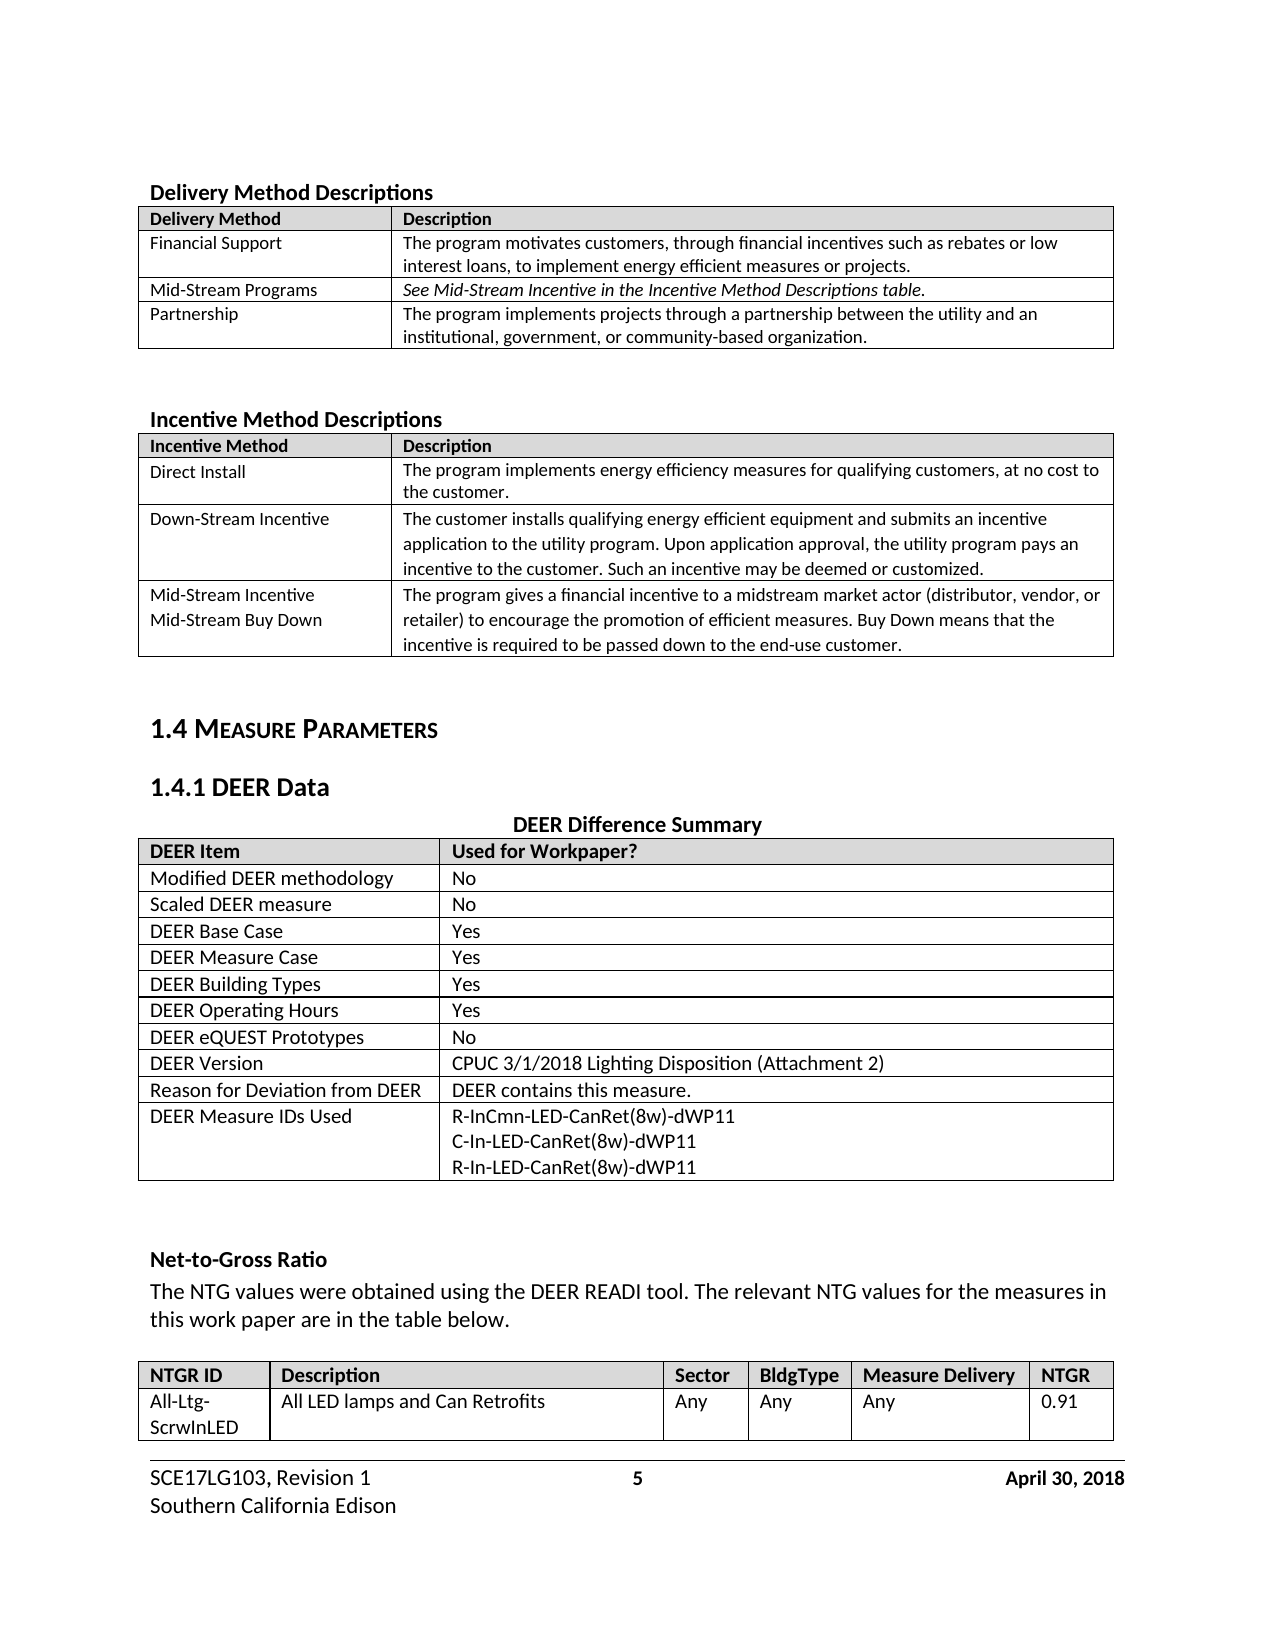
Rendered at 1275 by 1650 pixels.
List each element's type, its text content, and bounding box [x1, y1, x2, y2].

table_cell All-Ltg-ScrwInLED [139, 1389, 269, 1439]
table_header Description [271, 1362, 663, 1388]
table_cell R-InCmn-LED-CanRet(8w)-dWP11 C-In-LED-CanRet(8w)-dWP11 R-In-LED-CanRet(8w)-dWP11 [440, 1103, 1113, 1179]
table_cell Mid-Stream Programs [139, 278, 391, 301]
table_cell Any [664, 1389, 748, 1439]
table_header Used for Workpaper? [440, 839, 1113, 864]
table_cell DEER Version [139, 1050, 439, 1076]
table_cell Yes [440, 945, 1113, 970]
table_header Incentive Method [139, 434, 391, 457]
table_cell DEER Building Types [139, 971, 439, 996]
table_header Measure Delivery [852, 1362, 1029, 1388]
table_cell No [440, 1024, 1113, 1049]
table_cell Scaled DEER measure [139, 892, 439, 917]
table_header NTGR [1030, 1362, 1113, 1388]
text Delivery Method Descriptions [150, 178, 1125, 206]
table_cell Partnership [139, 302, 391, 348]
table_cell DEER Operating Hours [139, 998, 439, 1023]
table_cell The program gives a financial incentive to a midstream market actor (distributor, vendor, or retailer) to encourage the promotion of efficient measures. Buy Down means that the incentive is required to be passed down to the end-use customer. [392, 581, 1113, 656]
table_header Description [392, 434, 1113, 457]
table_cell DEER Measure IDs Used [139, 1103, 439, 1179]
table_cell No [440, 865, 1113, 891]
table_cell Down-Stream Incentive [139, 505, 391, 580]
table_header Sector [664, 1362, 748, 1388]
table_cell The program implements projects through a partnership between the utility and an institutional, government, or community-based organization. [392, 302, 1113, 348]
subtitle 1.4 Measure Parameters [150, 710, 1125, 745]
table_cell CPUC 3/1/2018 Lighting Disposition (Attachment 2) [440, 1050, 1113, 1076]
table_cell Modified DEER methodology [139, 865, 439, 891]
table_header BldgType [749, 1362, 851, 1388]
table_cell Reason for Deviation from DEER [139, 1077, 439, 1102]
table_cell Any [852, 1389, 1029, 1439]
table_cell The program motivates customers, through financial incentives such as rebates or low interest loans, to implement energy efficient measures or projects. [392, 231, 1113, 277]
table_header DEER Item [139, 839, 439, 864]
table_cell The customer installs qualifying energy efficient equipment and submits an incentive application to the utility program. Upon application approval, the utility program pays an incentive to the customer. Such an incentive may be deemed or customized. [392, 505, 1113, 580]
table_header Delivery Method [139, 207, 391, 230]
table_cell Any [749, 1389, 851, 1439]
subtitle 1.4.1 DEER Data [150, 770, 1125, 803]
table_cell DEER Measure Case [139, 945, 439, 970]
table_cell The program implements energy efficiency measures for qualifying customers, at no cost to the customer. [392, 458, 1113, 504]
table_cell Yes [440, 918, 1113, 943]
table_cell See Mid-Stream Incentive in the Incentive Method Descriptions table. [392, 278, 1113, 301]
table_cell DEER eQUEST Prototypes [139, 1024, 439, 1049]
table_header NTGR ID [139, 1362, 269, 1388]
table_cell 0.91 [1030, 1389, 1113, 1439]
table_cell DEER Base Case [139, 918, 439, 943]
text Incentive Method Descriptions [150, 405, 1125, 433]
table_cell Yes [440, 998, 1113, 1023]
text Net-to-Gross Ratio [150, 1245, 1125, 1273]
table_cell Yes [440, 971, 1113, 996]
table_cell DEER contains this measure. [440, 1077, 1113, 1102]
table_cell Financial Support [139, 231, 391, 277]
text DEER Difference Summary [150, 810, 1125, 838]
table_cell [271, 1389, 663, 1439]
table_cell Mid-Stream Incentive Mid-Stream Buy Down [139, 581, 391, 656]
table_header Description [392, 207, 1113, 230]
table_cell Direct Install [139, 458, 391, 504]
text The NTG values were obtained using the DEER READI tool. The relevant NTG values for the measures in this work paper are in the table below. [150, 1277, 1125, 1333]
table_cell No [440, 892, 1113, 917]
